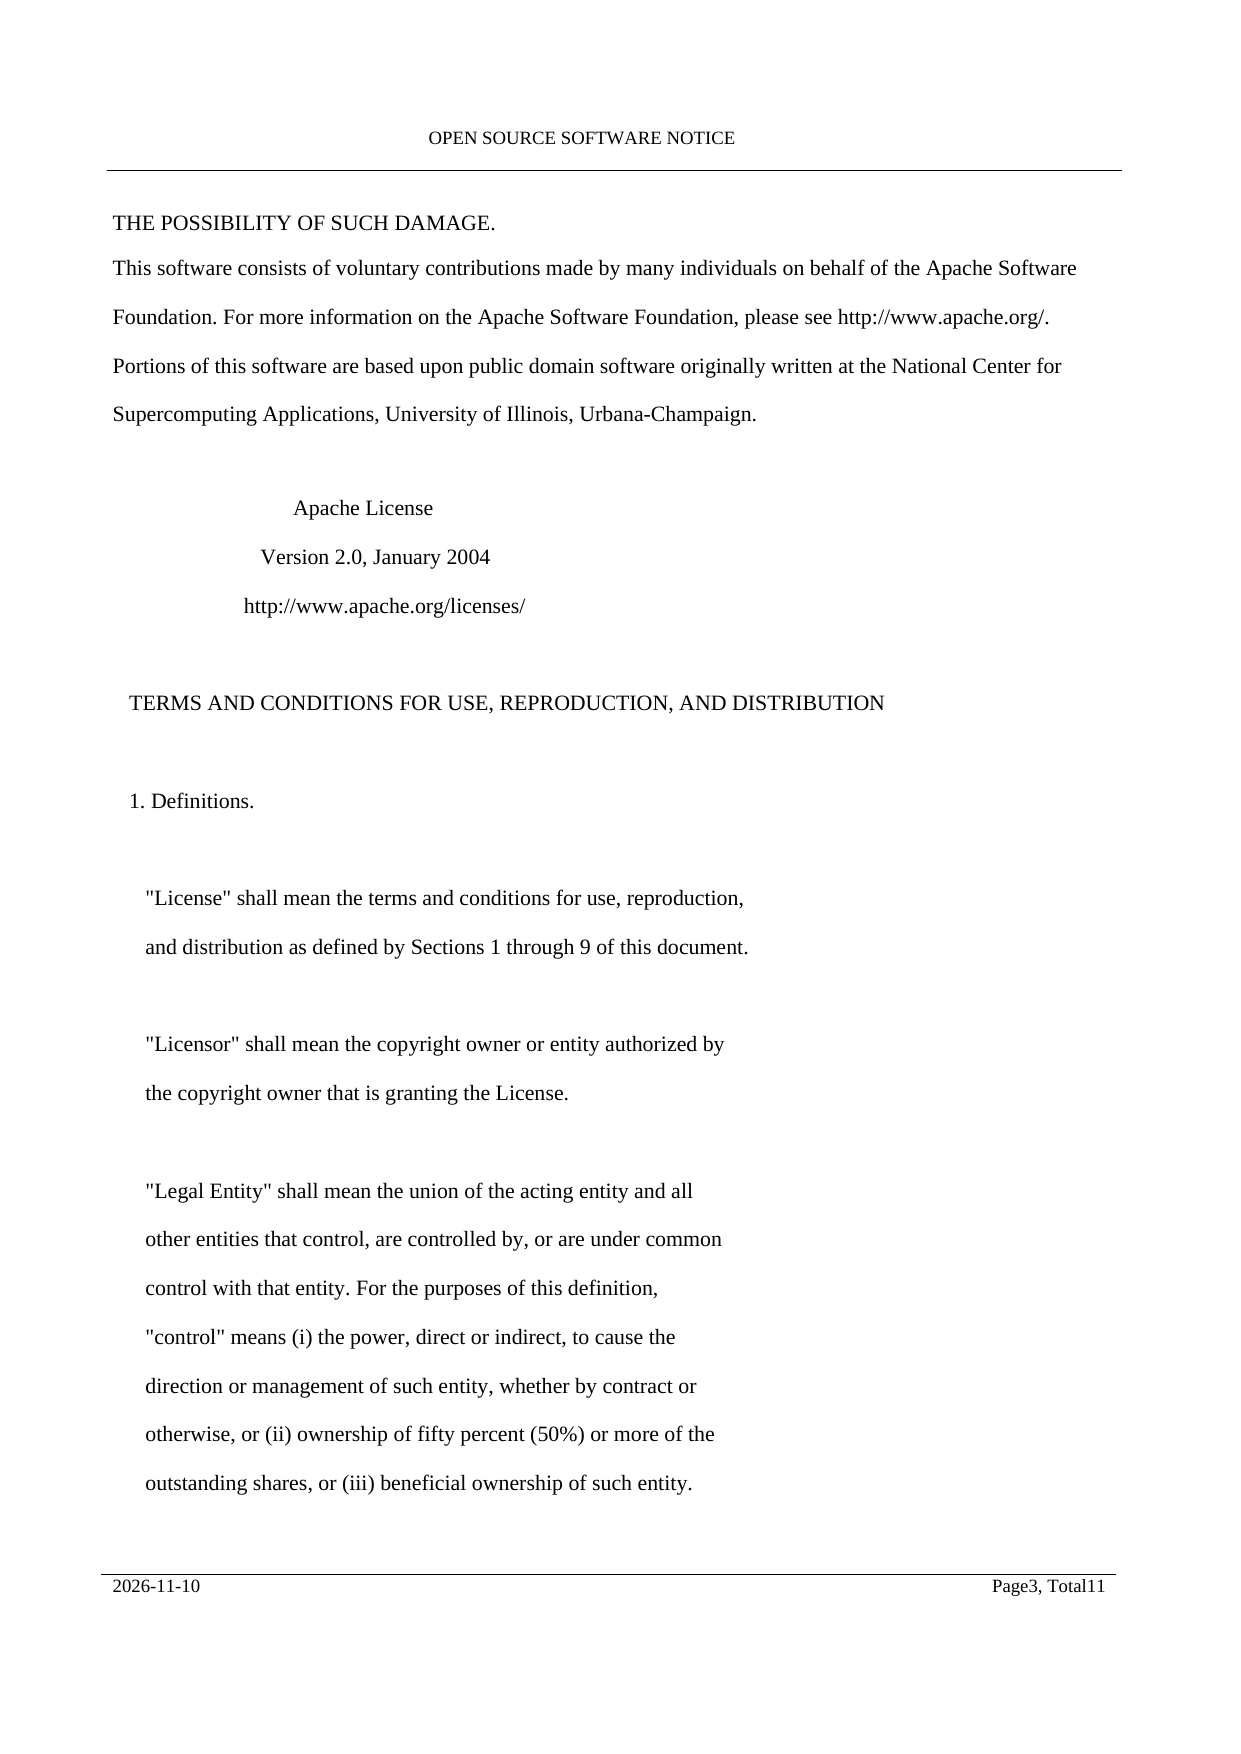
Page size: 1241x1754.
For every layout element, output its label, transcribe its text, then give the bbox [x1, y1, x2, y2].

text This software consists of voluntary contributions made by many individuals on behalf of the Apache Software Foundation. For more information on the Apache Software Foundation, please see http://www.apache.org/. Portions of this software are based upon public domain software originally written at the National Center for Supercomputing Applications, University of Illinois, Urbana-Champaign. [112, 251, 1128, 430]
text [112, 206, 1128, 239]
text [112, 443, 1128, 1499]
